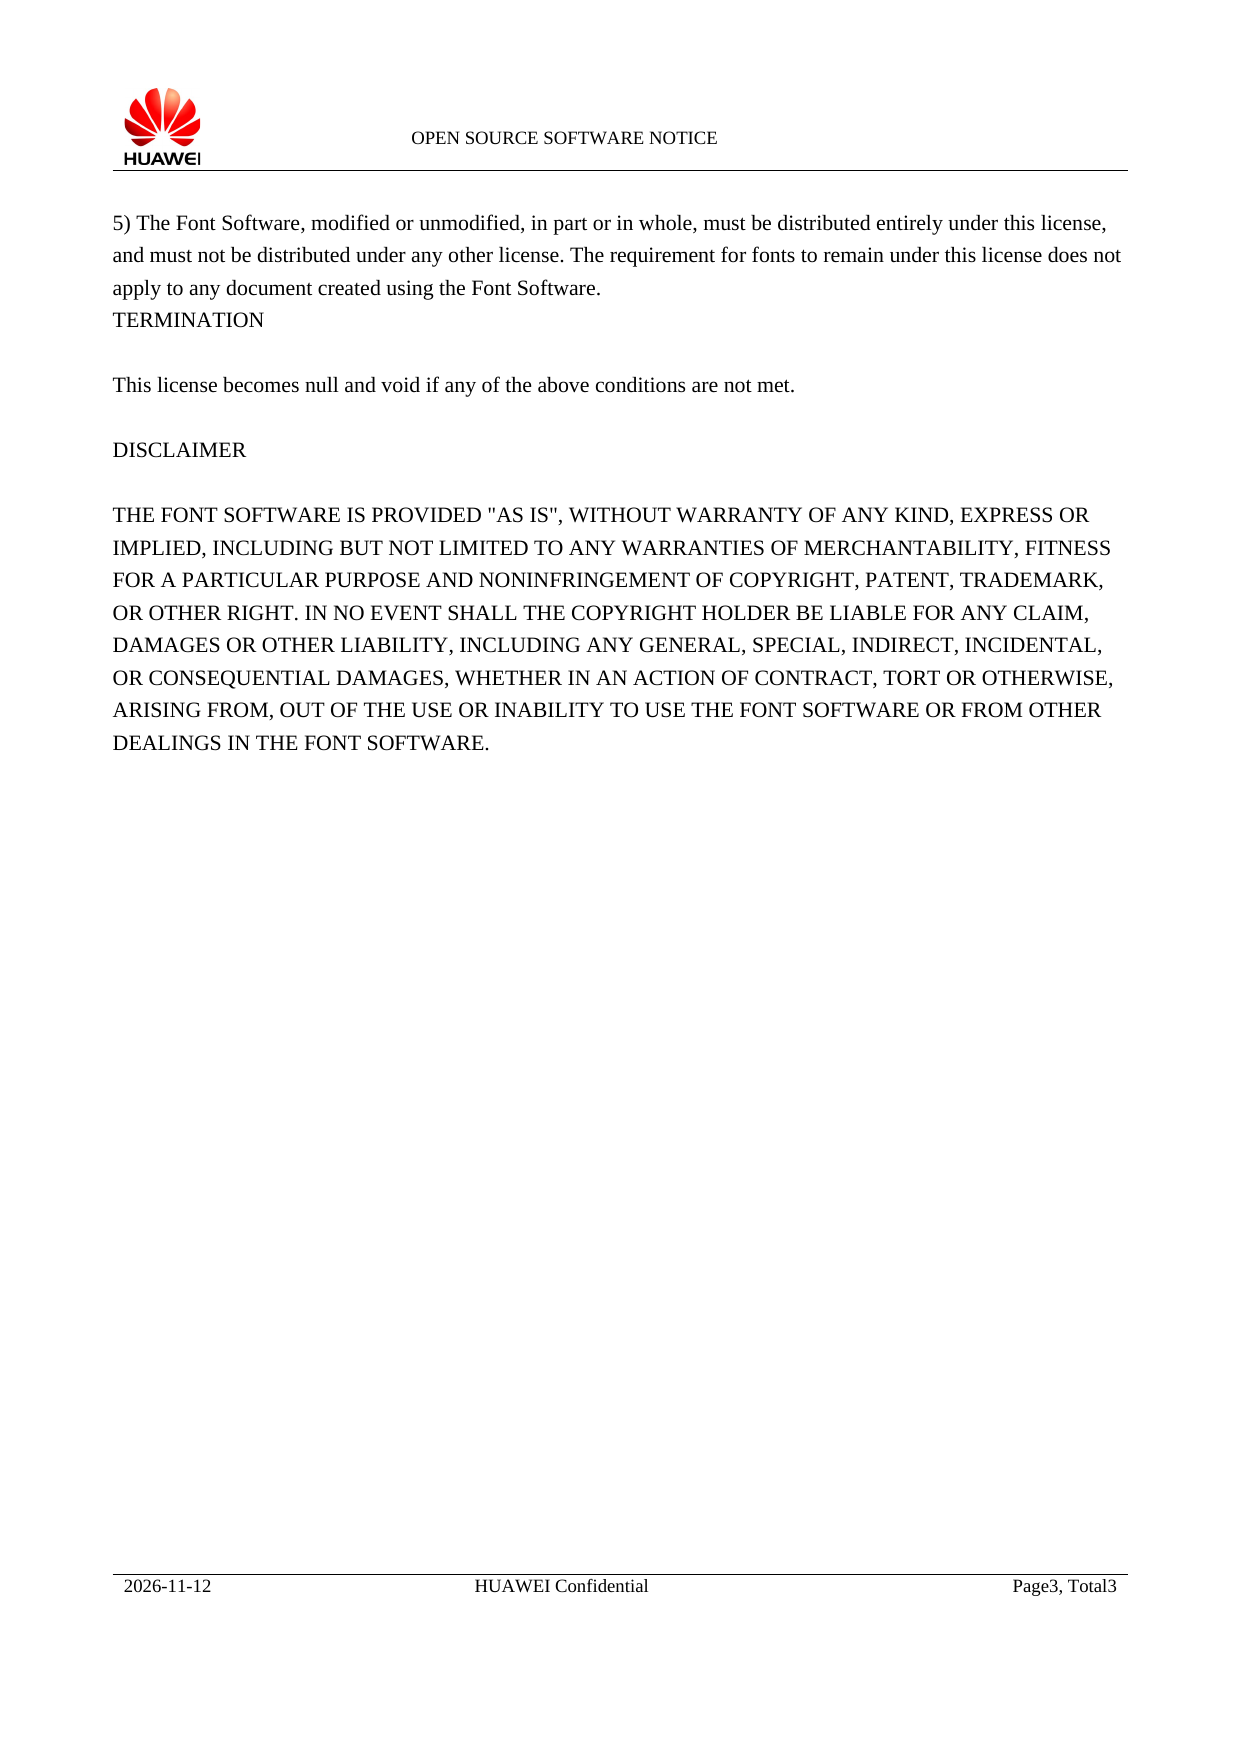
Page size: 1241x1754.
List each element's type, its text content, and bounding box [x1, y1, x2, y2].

picture [124, 88, 201, 165]
